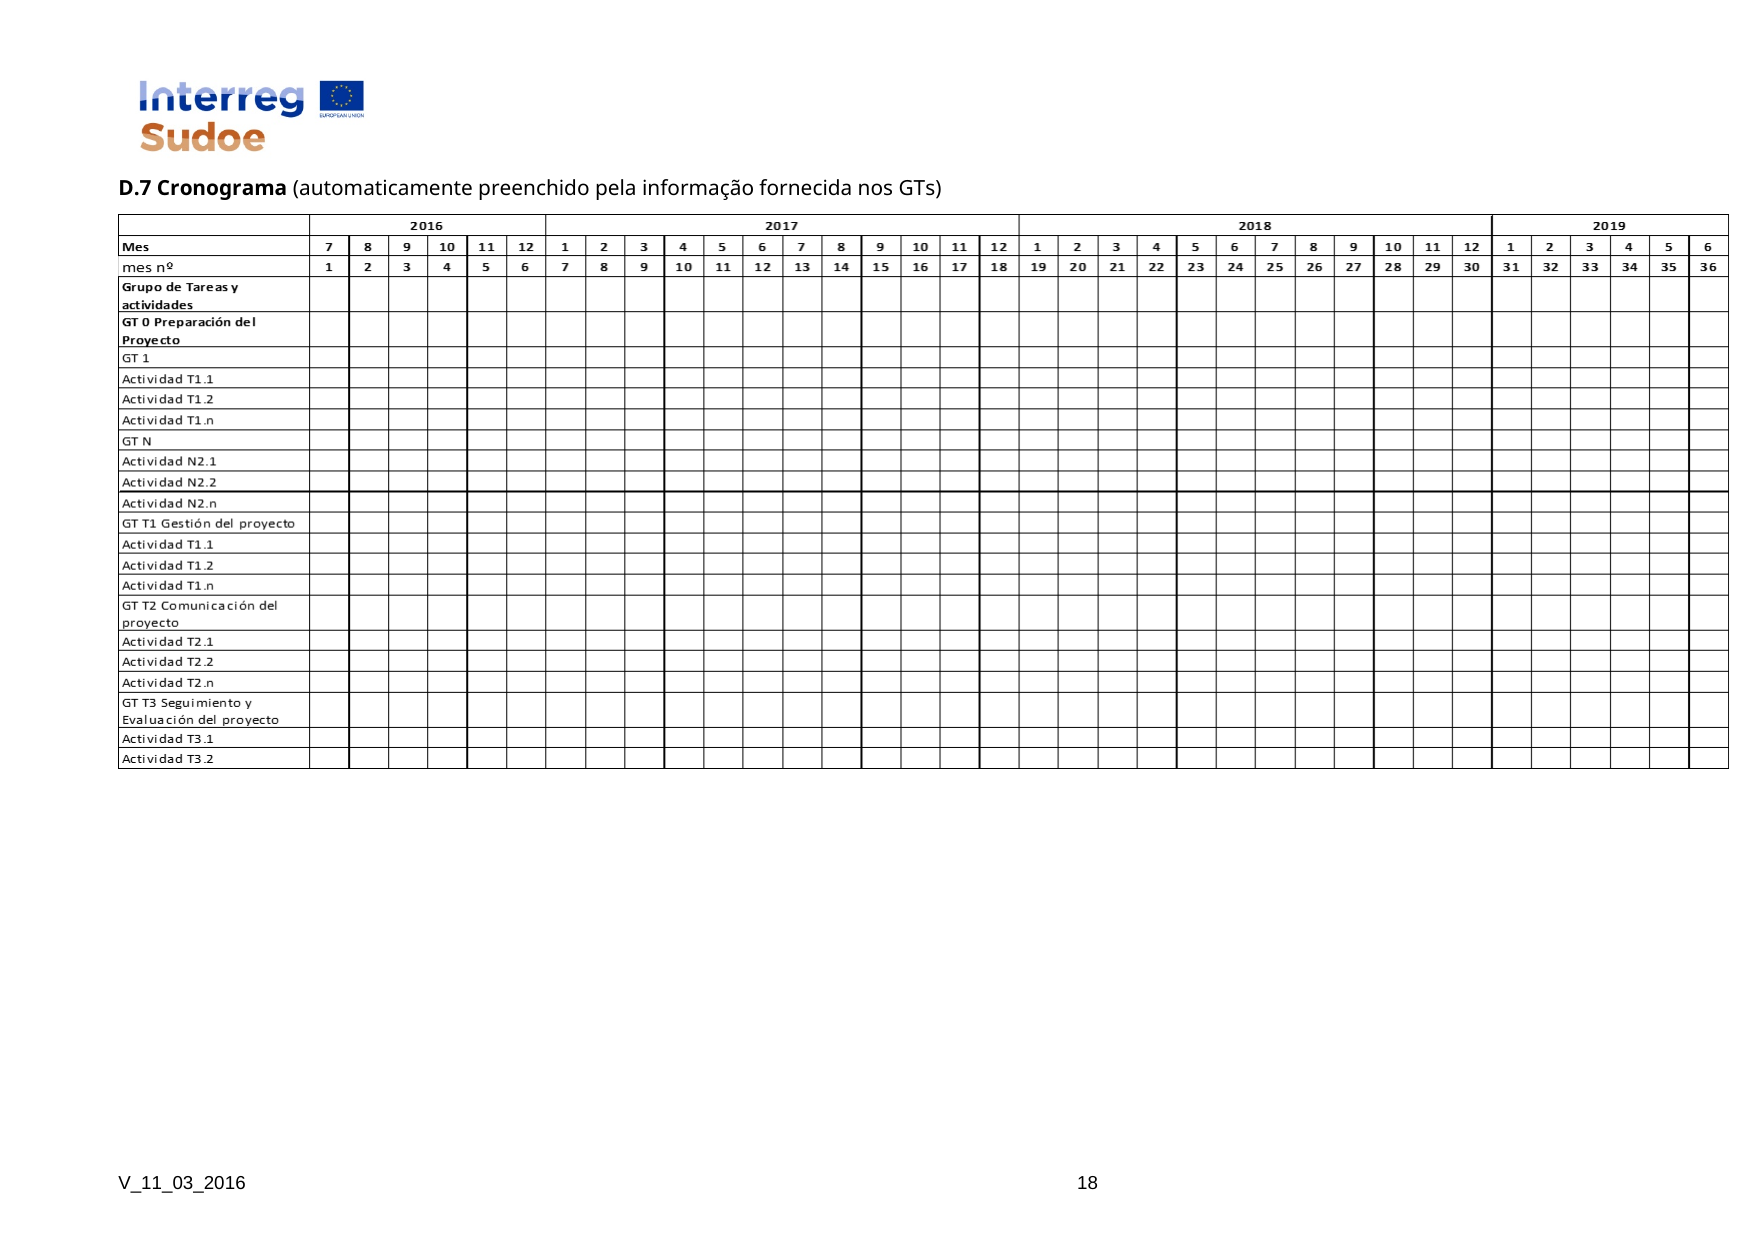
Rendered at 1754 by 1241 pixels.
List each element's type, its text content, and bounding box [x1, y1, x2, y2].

picture [118, 59, 385, 174]
picture [118, 214, 1730, 770]
text D.7 Cronograma (automaticamente preenchido pela informação fornecida nos GTs) [118, 173, 1636, 202]
